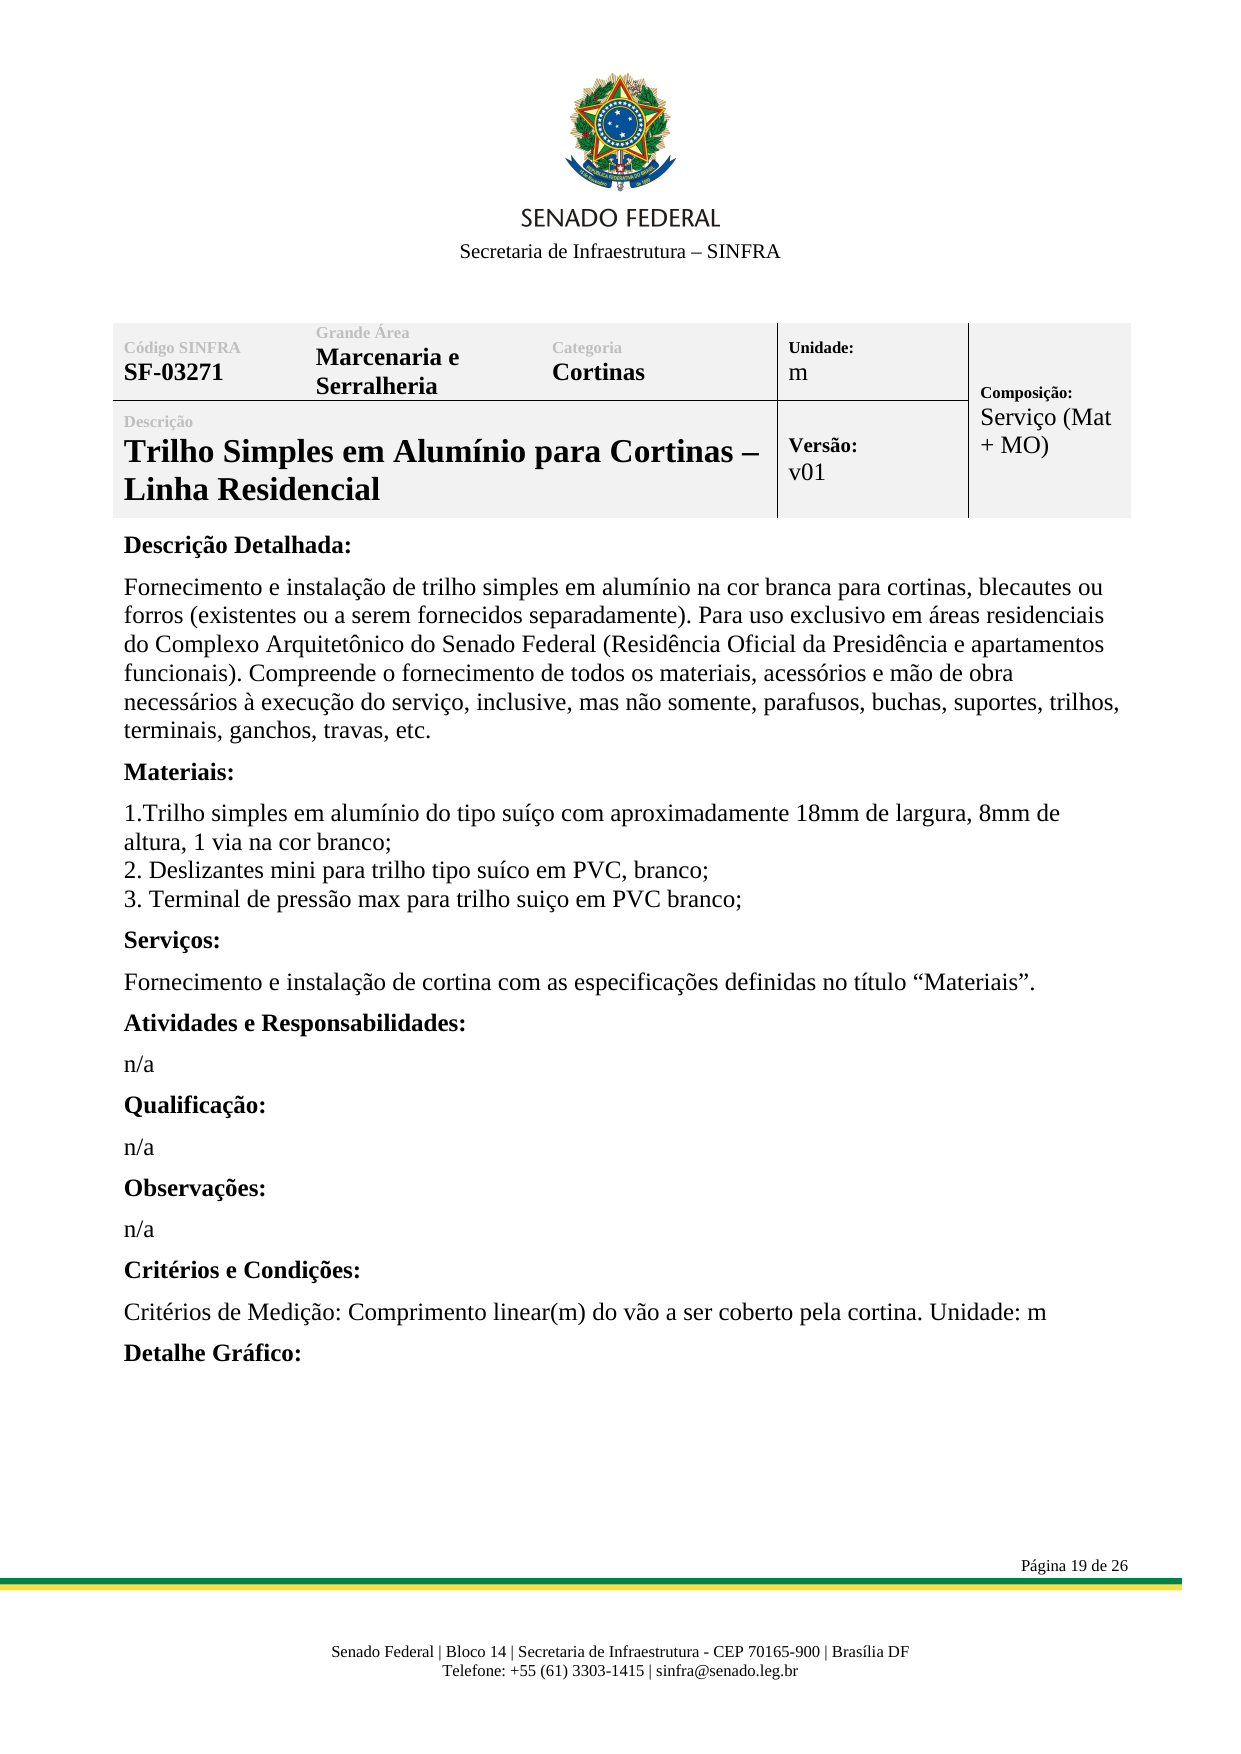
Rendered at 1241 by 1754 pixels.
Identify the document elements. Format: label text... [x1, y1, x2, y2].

picture [0, 1578, 1183, 1609]
table_cell Descrição Trilho Simples em Alumínio para Cortinas – Linha Residencial [113, 401, 777, 518]
table_header Unidade: m [778, 323, 968, 400]
table_cell Versão: v01 [778, 401, 968, 518]
table_header Composição: Serviço (Mat + MO) [969, 323, 1131, 518]
table_header Código SINFRA SF-03271 [113, 323, 304, 400]
picture [520, 73, 720, 227]
table_header Grande Área Marcenaria e Serralheria [304, 323, 541, 400]
table_header Categoria Cortinas [541, 323, 777, 400]
